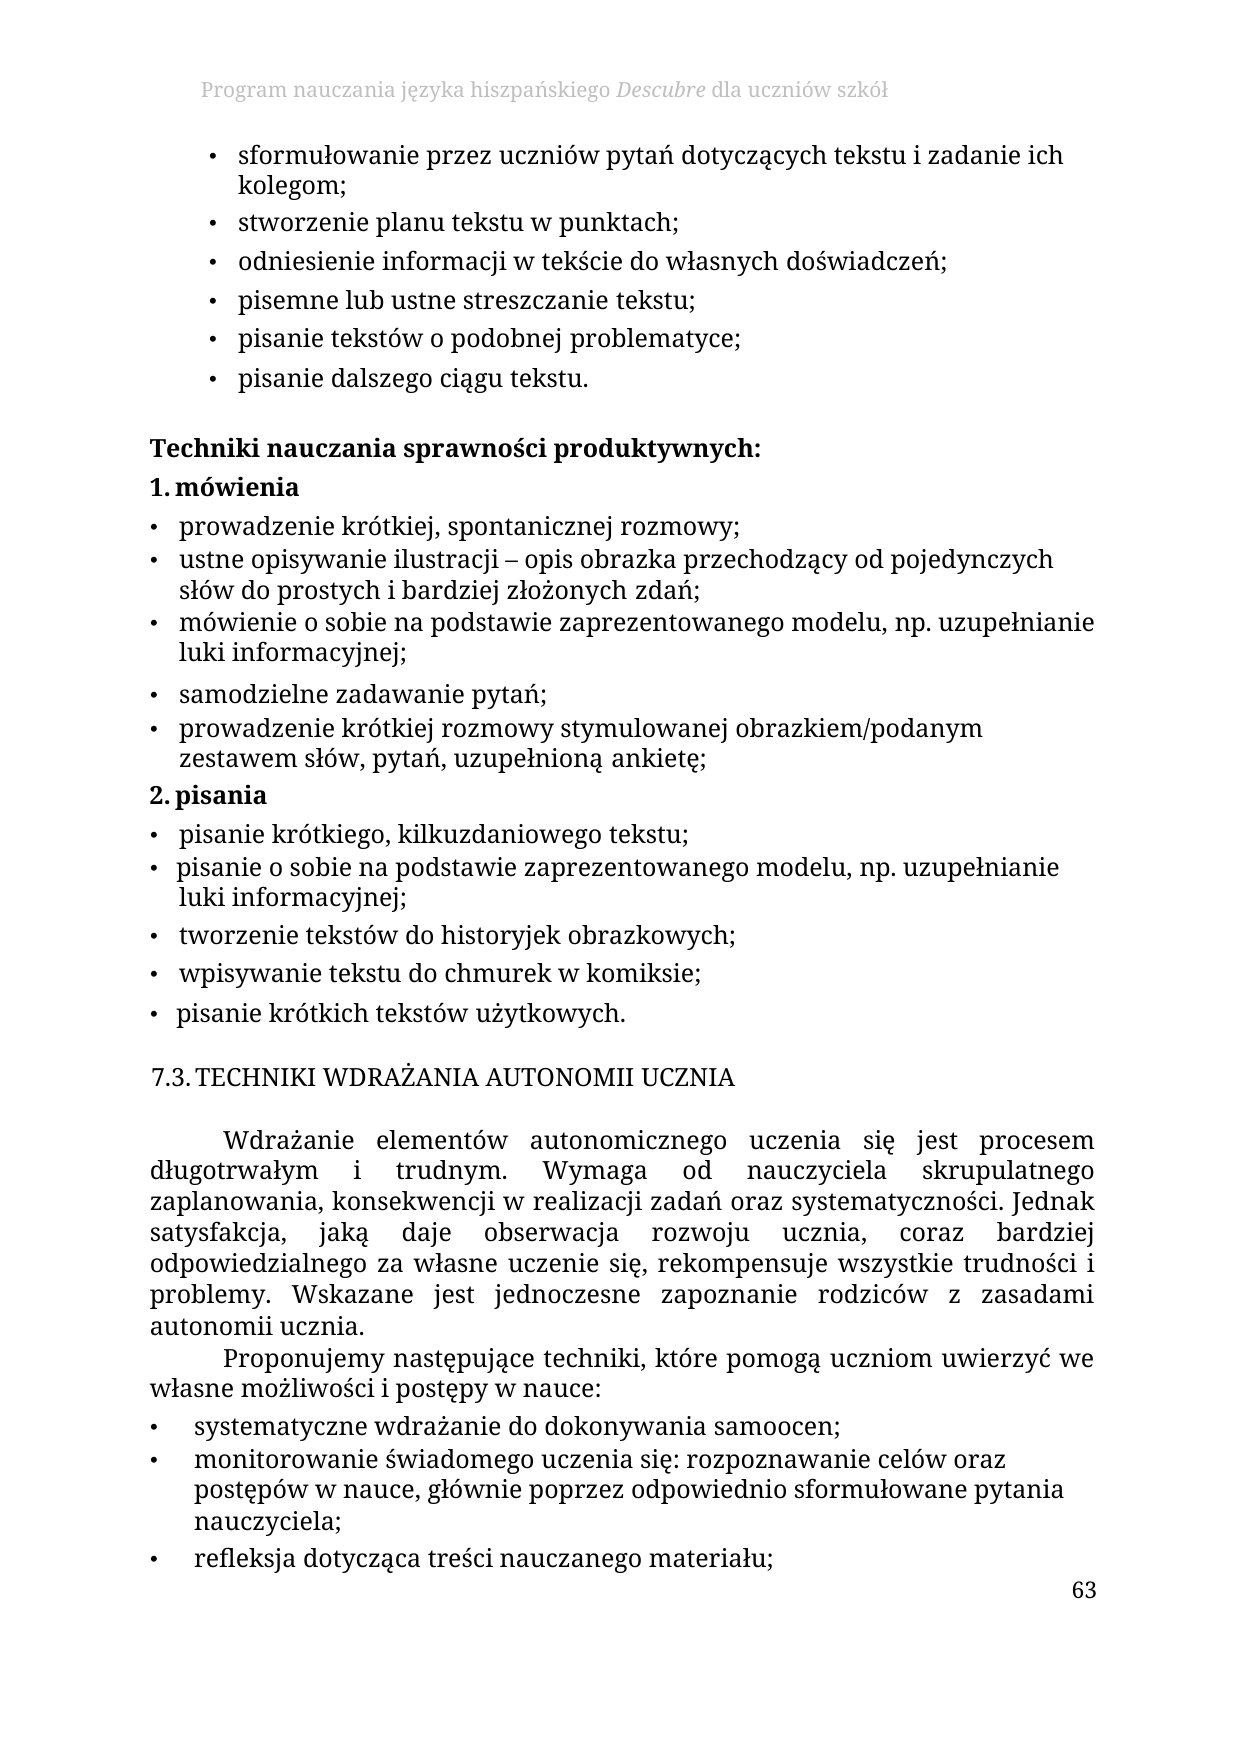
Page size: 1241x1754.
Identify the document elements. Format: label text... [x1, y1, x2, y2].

list mówienia [149, 465, 1180, 504]
list tworzenie tekstów do historyjek obrazkowych; [149, 914, 1180, 952]
list pisanie o sobie na podstawie zaprezentowanego modelu, np. uzupełnianie luki informacyjnej; [149, 852, 1095, 914]
text Wdrażanie elementów autonomicznego uczenia się jest procesem długotrwałym i trudnym. Wymaga od nauczyciela skrupulatnego zaplanowania, konsekwencji w realizacji zadań oraz systematyczności. Jednak satysfakcja, jaką daje obserwacja rozwoju ucznia, coraz bardziej odpowiedzialnego za własne uczenie się, rekompensuje wszystkie trudności i problemy. Wskazane jest jednoczesne zapoznanie rodziców z zasadami autonomii ucznia. [149, 1125, 1095, 1342]
list pisanie tekstów o podobnej problematyce; [208, 317, 1180, 356]
list TECHNIKI WDRAŻANIA AUTONOMII UCZNIA [151, 1060, 1180, 1094]
list prowadzenie krótkiej rozmowy stymulowanej obrazkiem/podanym zestawem słów, pytań, uzupełnioną ankietę; [149, 712, 1095, 774]
list pisanie dalszego ciągu tekstu. [208, 356, 1180, 396]
list systematyczne wdrażanie do dokonywania samoocen; [149, 1405, 1180, 1443]
list stworzenie planu tekstu w punktach; [208, 202, 1180, 239]
list odniesienie informacji w tekście do własnych doświadczeń; [208, 239, 1180, 278]
list pisanie krótkich tekstów użytkowych. [149, 991, 1180, 1031]
list refleksja dotycząca treści nauczanego materiału; [149, 1537, 1180, 1575]
list sformułowanie przez uczniów pytań dotyczących tekstu i zadanie ich kolegom; [208, 139, 1095, 202]
subtitle Techniki nauczania sprawności produktywnych: [149, 425, 1180, 465]
list monitorowanie świadomego uczenia się: rozpoznawanie celów oraz postępów w nauce, głównie poprzez odpowiednio sformułowane pytania nauczyciela; [149, 1443, 1095, 1537]
list pisanie krótkiego, kilkuzdaniowego tekstu; [149, 812, 1180, 851]
subtitle pisania [149, 774, 1180, 812]
list ustne opisywanie ilustracji – opis obrazka przechodzący od pojedynczych słów do prostych i bardziej złożonych zdań; [149, 544, 1095, 606]
list pisemne lub ustne streszczanie tekstu; [208, 278, 1180, 317]
text Proponujemy następujące techniki, które pomogą uczniom uwierzyć we własne możliwości i postępy w nauce: [149, 1343, 1095, 1405]
list wpisywanie tekstu do chmurek w komiksie; [149, 952, 1180, 991]
list mówienie o sobie na podstawie zaprezentowanego modelu, np. uzupełnianie luki informacyjnej; [149, 606, 1095, 669]
list samodzielne zadawanie pytań; [149, 671, 1180, 711]
list prowadzenie krótkiej, spontanicznej rozmowy; [149, 504, 1180, 543]
